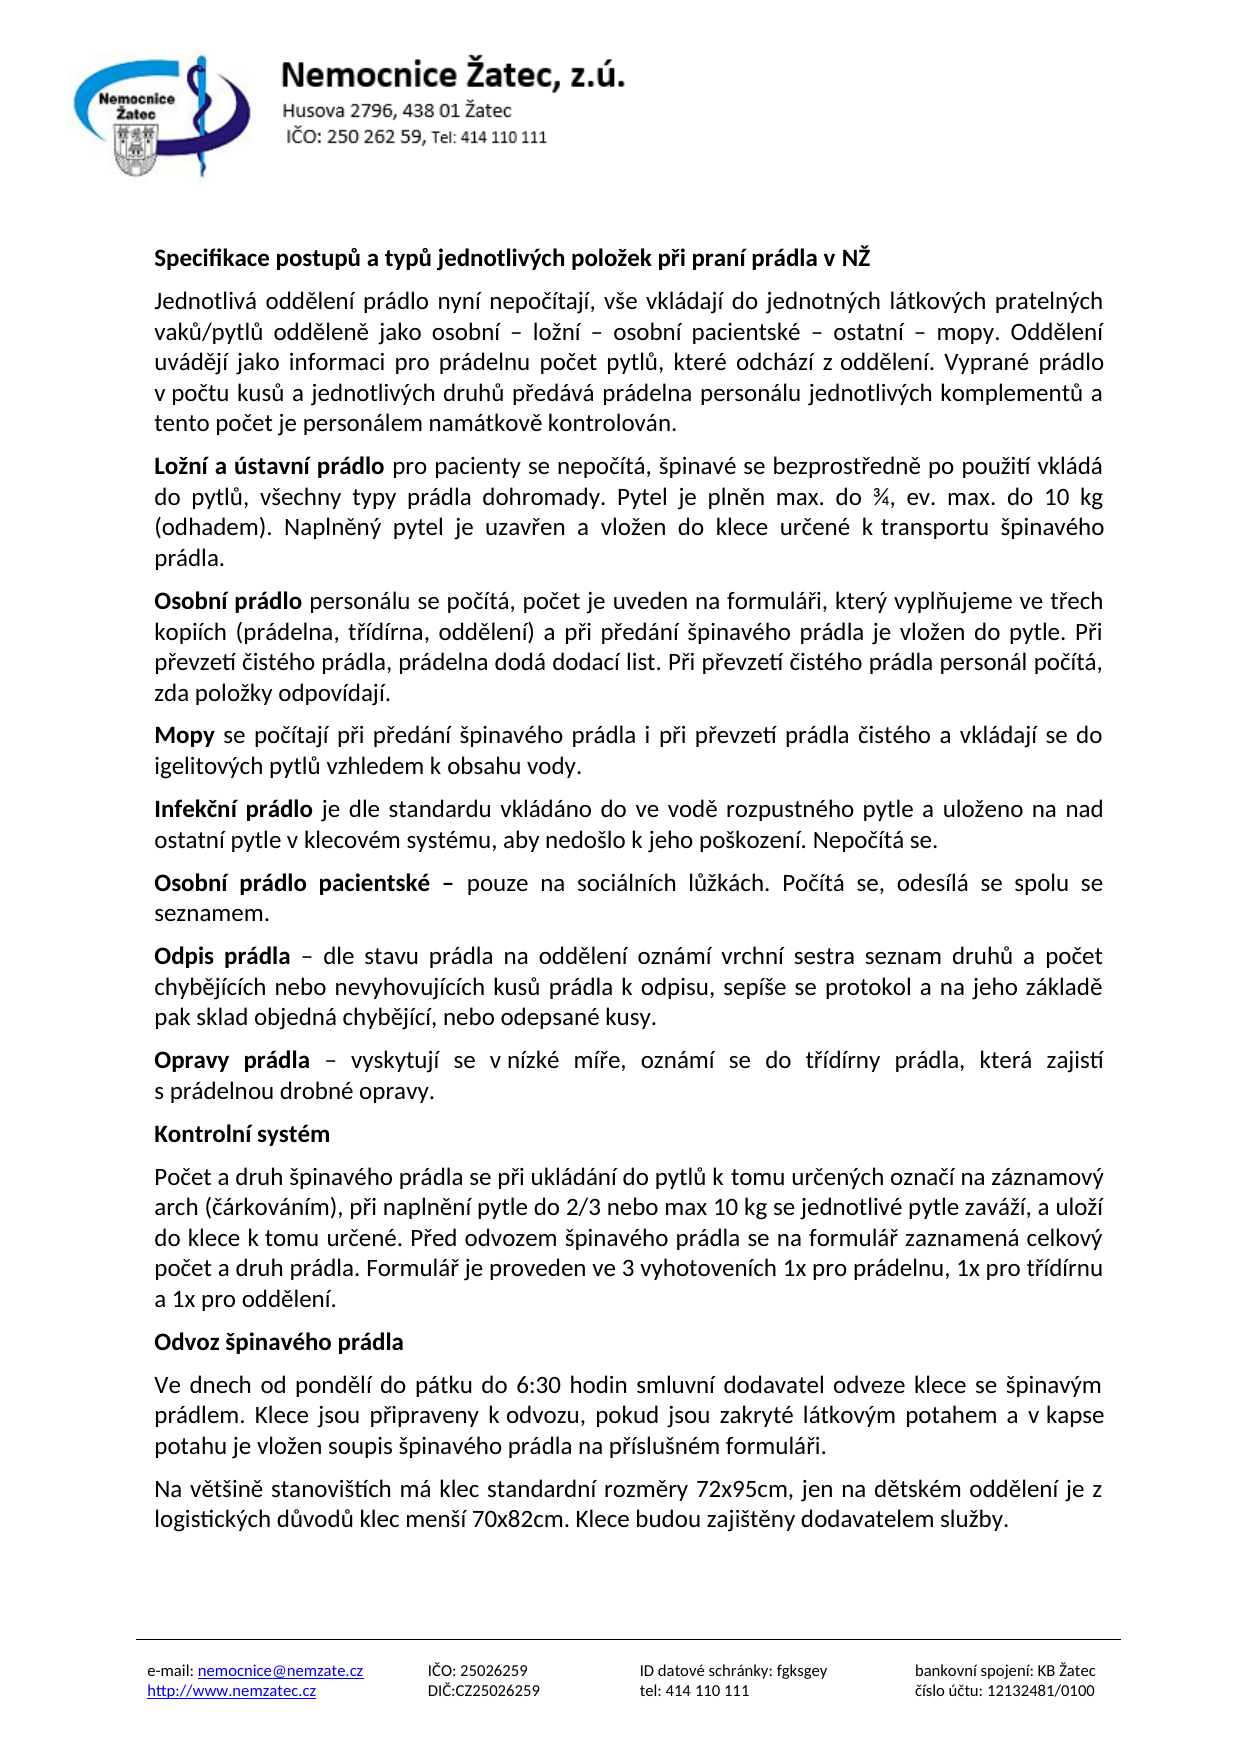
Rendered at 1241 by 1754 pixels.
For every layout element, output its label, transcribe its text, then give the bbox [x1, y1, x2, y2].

text Osobní prádlo pacientské – pouze na sociálních lůžkách. Počítá se, odesílá se spolu se seznamem. [154, 867, 1104, 928]
text Kontrolní systém [154, 1118, 1104, 1148]
text Opravy prádla – vyskytují se v nízké míře, oznámí se do třídírny prádla, která zajistí s prádelnou drobné opravy. [154, 1044, 1104, 1105]
text Na většině stanovištích má klec standardní rozměry 72x95cm, jen na dětském oddělení je z logistických důvodů klec menší 70x82cm. Klece budou zajištěny dodavatelem služby. [154, 1473, 1104, 1534]
text Jednotlivá oddělení prádlo nyní nepočítají, vše vkládají do jednotných látkových pratelných vaků/pytlů odděleně jako osobní – ložní – osobní pacientské – ostatní – mopy. Oddělení uvádějí jako informaci pro prádelnu počet pytlů, které odchází z oddělení. Vyprané prádlo v počtu kusů a jednotlivých druhů předává prádelna personálu jednotlivých komplementů a tento počet je personálem namátkově kontrolován. [154, 285, 1104, 438]
text Počet a druh špinavého prádla se při ukládání do pytlů k tomu určených označí na záznamový arch (čárkováním), při naplnění pytle do 2/3 nebo max 10 kg se jednotlivé pytle zaváží, a uloží do klece k tomu určené. Před odvozem špinavého prádla se na formulář zaznamená celkový počet a druh prádla. Formulář je proveden ve 3 vyhotoveních 1x pro prádelnu, 1x pro třídírnu a 1x pro oddělení. [154, 1161, 1104, 1313]
text Osobní prádlo personálu se počítá, počet je uveden na formuláři, který vyplňujeme ve třech kopiích (prádelna, třídírna, oddělení) a při předání špinavého prádla je vložen do pytle. Při převzetí čistého prádla, prádelna dodá dodací list. Při převzetí čistého prádla personál počítá, zda položky odpovídají. [154, 585, 1104, 707]
text Odvoz špinavého prádla [154, 1326, 1104, 1357]
text Mopy se počítají při předání špinavého prádla i při převzetí prádla čistého a vkládají se do igelitových pytlů vzhledem k obsahu vody. [154, 720, 1104, 781]
picture [57, 25, 646, 185]
text Ve dnech od pondělí do pátku do 6:30 hodin smluvní dodavatel odveze klece se špinavým prádlem. Klece jsou připraveny k odvozu, pokud jsou zakryté látkovým potahem a v kapse potahu je vložen soupis špinavého prádla na příslušném formuláři. [154, 1369, 1104, 1461]
text Specifikace postupů a typů jednotlivých položek při praní prádla v NŽ [154, 242, 1104, 273]
text Ložní a ústavní prádlo pro pacienty se nepočítá, špinavé se bezprostředně po použití vkládá do pytlů, všechny typy prádla dohromady. Pytel je plněn max. do ¾, ev. max. do 10 kg (odhadem). Naplněný pytel je uzavřen a vložen do klece určené k transportu špinavého prádla. [154, 451, 1104, 573]
text Infekční prádlo je dle standardu vkládáno do ve vodě rozpustného pytle a uloženo na nad ostatní pytle v klecovém systému, aby nedošlo k jeho poškození. Nepočítá se. [154, 793, 1104, 854]
text Odpis prádla – dle stavu prádla na oddělení oznámí vrchní sestra seznam druhů a počet chybějících nebo nevyhovujících kusů prádla k odpisu, sepíše se protokol a na jeho základě pak sklad objedná chybějící, nebo odepsané kusy. [154, 940, 1104, 1032]
